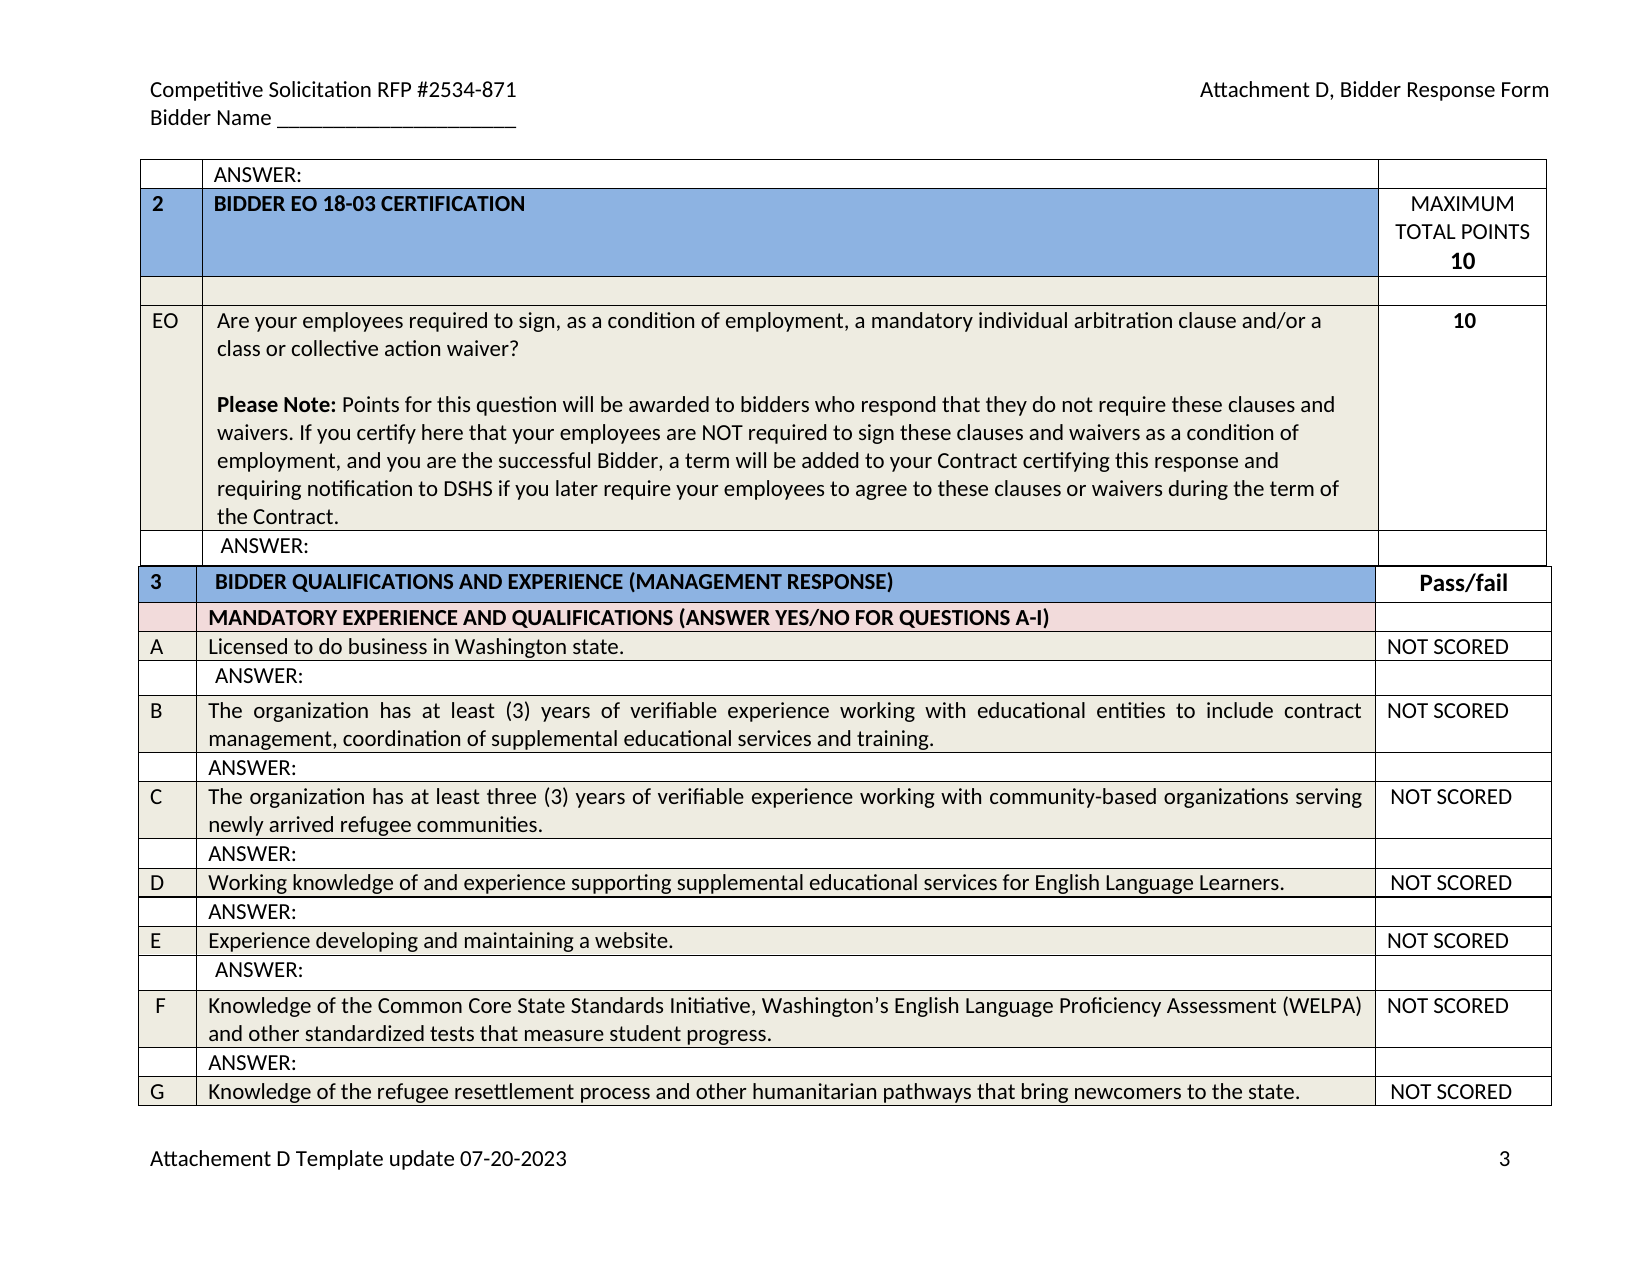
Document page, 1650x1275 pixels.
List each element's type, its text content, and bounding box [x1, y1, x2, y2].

table_cell ANSWER: [203, 531, 1378, 565]
table_cell ANSWER: [197, 1048, 1375, 1076]
table_cell [1376, 603, 1551, 631]
table_cell MAXIMUM TOTAL POINTS 10 [1379, 189, 1546, 276]
table_cell E [139, 927, 196, 954]
table_cell Experience developing and maintaining a website. [197, 927, 1375, 954]
table_cell B [139, 696, 196, 752]
table_cell MANDATORY EXPERIENCE AND QUALIFICATIONS (ANSWER YES/NO FOR QUESTIONS A-I) [197, 603, 1375, 631]
table_cell NOT SCORED [1376, 991, 1551, 1047]
table_cell [1376, 1048, 1551, 1076]
table_cell [203, 277, 1378, 305]
table_cell [141, 277, 202, 305]
table_cell [1379, 277, 1546, 305]
table_cell NOT SCORED [1376, 869, 1551, 896]
table_cell NOT SCORED [1376, 782, 1551, 838]
table_cell ANSWER: [197, 839, 1375, 867]
table_cell [139, 1048, 196, 1076]
table_cell [139, 753, 196, 781]
table_header BIDDER QUALIFICATIONS AND EXPERIENCE (MANAGEMENT RESPONSE) [197, 567, 1375, 602]
table_cell [139, 661, 196, 695]
table_cell [1379, 531, 1546, 565]
table_cell The organization has at least (3) years of verifiable experience working with educational entities to include contract management, coordination of supplemental educational services and training. [197, 696, 1375, 752]
table_cell [1376, 661, 1551, 695]
table_cell F [139, 991, 196, 1047]
table_cell NOT SCORED [1376, 696, 1551, 752]
table_cell [139, 839, 196, 867]
table_cell ANSWER: [197, 753, 1375, 781]
table_cell EO [141, 306, 202, 530]
table_cell Are your employees required to sign, as a condition of employment, a mandatory individual arbitration clause and/or a class or collective action waiver? Please Note: Points for this question will be awarded to bidders who respond that they do not require these clauses and waivers. If you certify here that your employees are NOT required to sign these clauses and waivers as a condition of employment, and you are the successful Bidder, a term will be added to your Contract certifying this response and requiring notification to DSHS if you later require your employees to agree to these clauses or waivers during the term of the Contract. [203, 306, 1378, 530]
table_cell 10 [1379, 306, 1546, 530]
table_cell [1376, 956, 1551, 990]
table_cell BIDDER EO 18-03 CERTIFICATION [203, 189, 1378, 276]
table_cell [1376, 839, 1551, 867]
table_cell ANSWER: [197, 956, 1375, 990]
table_cell ANSWER: [197, 898, 1375, 926]
table_cell [1376, 753, 1551, 781]
table_cell A [139, 632, 196, 660]
table_cell [1379, 160, 1546, 188]
table_cell [139, 603, 196, 631]
table_cell D [139, 869, 196, 896]
table_cell G [139, 1077, 196, 1105]
table_cell [141, 160, 202, 188]
table_header 3 [139, 567, 196, 602]
table_cell ANSWER: [203, 160, 1378, 188]
table_cell [141, 531, 202, 565]
table_cell [139, 956, 196, 990]
table_cell Knowledge of the Common Core State Standards Initiative, Washington’s English Language Proficiency Assessment (WELPA) and other standardized tests that measure student progress. [197, 991, 1375, 1047]
table_cell NOT SCORED [1376, 632, 1551, 660]
table_cell NOT SCORED [1376, 1077, 1551, 1105]
table_cell Licensed to do business in Washington state. [197, 632, 1375, 660]
table_cell ANSWER: [197, 661, 1375, 695]
table_cell NOT SCORED [1376, 927, 1551, 954]
table_cell The organization has at least three (3) years of verifiable experience working with community-based organizations serving newly arrived refugee communities. [197, 782, 1375, 838]
table_cell C [139, 782, 196, 838]
table_cell [1376, 898, 1551, 926]
table_cell [139, 898, 196, 926]
table_cell Working knowledge of and experience supporting supplemental educational services for English Language Learners. [197, 869, 1375, 896]
table_header Pass/fail [1376, 567, 1551, 602]
table_cell 2 [141, 189, 202, 276]
table_cell Knowledge of the refugee resettlement process and other humanitarian pathways that bring newcomers to the state. [197, 1077, 1375, 1105]
